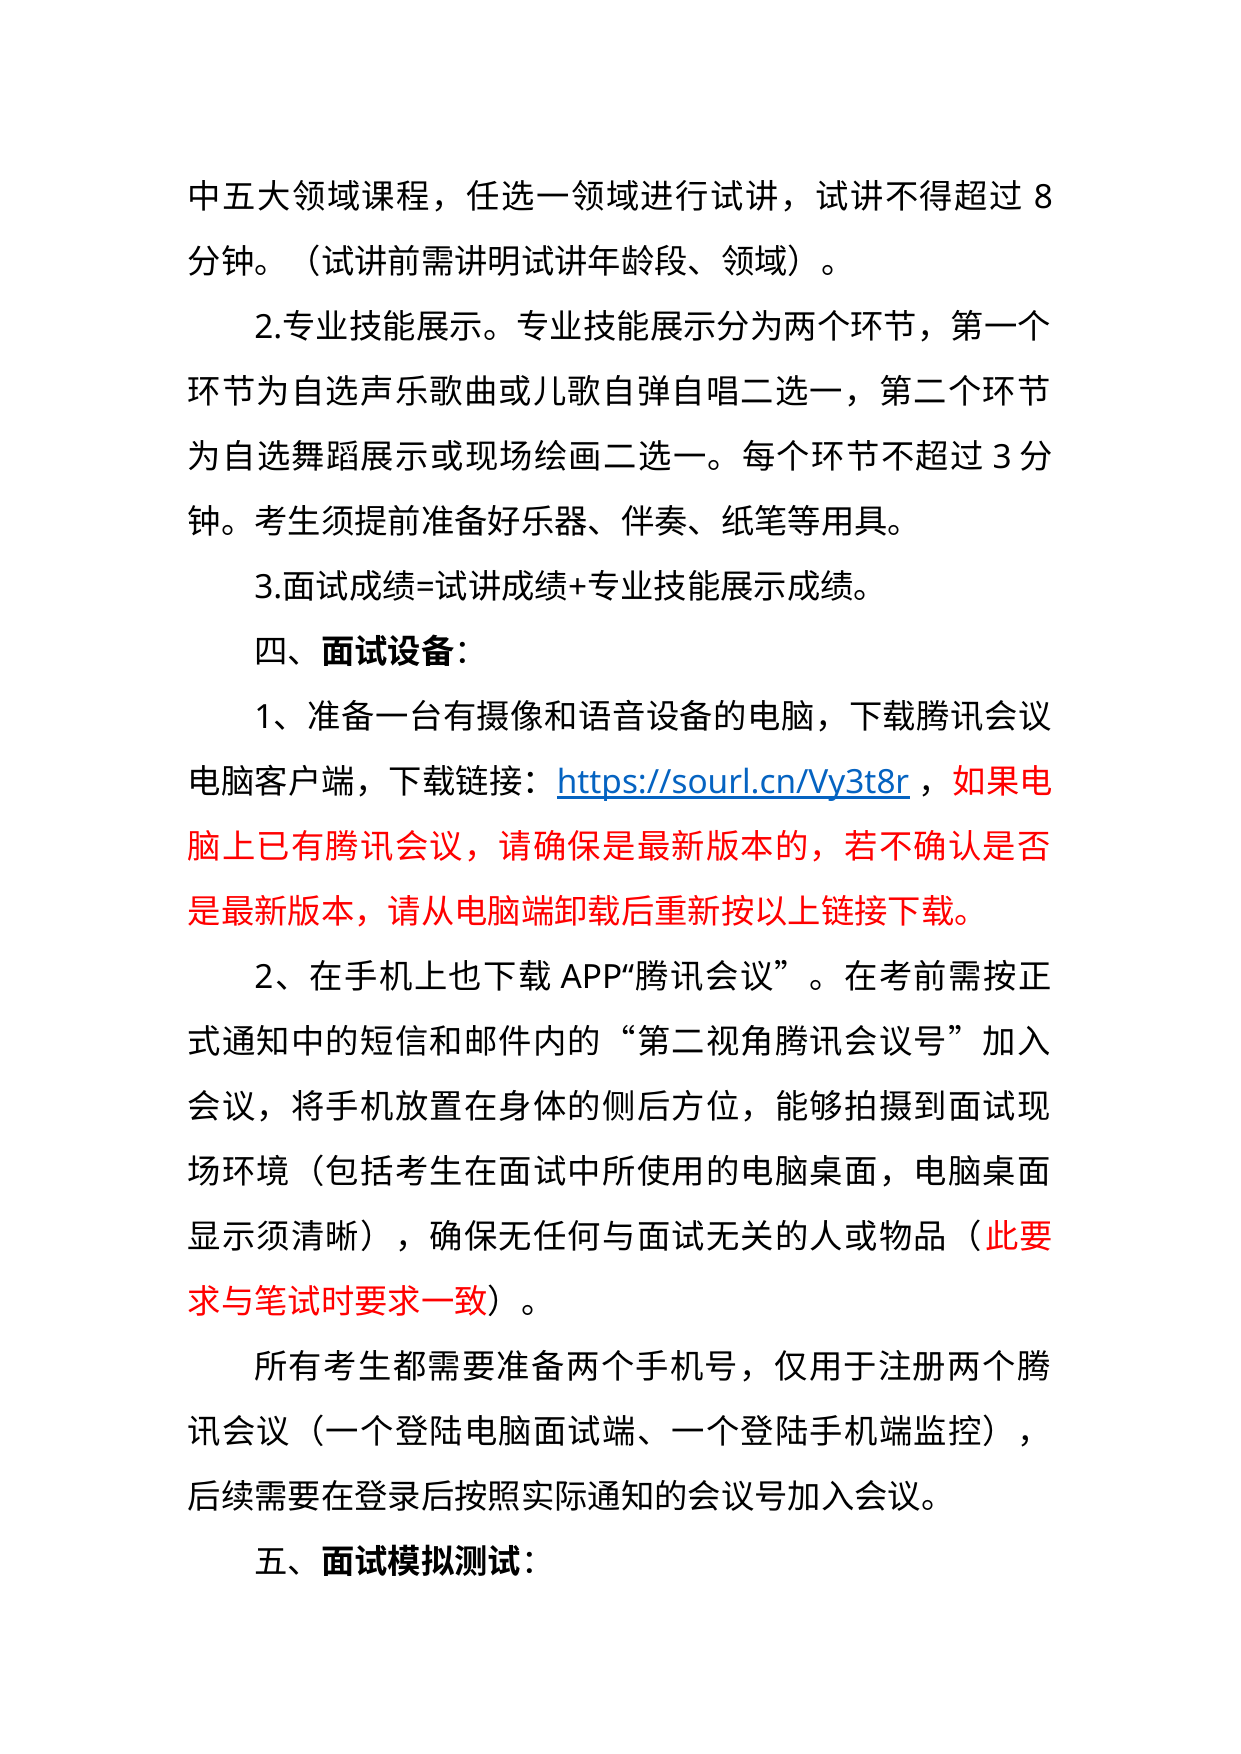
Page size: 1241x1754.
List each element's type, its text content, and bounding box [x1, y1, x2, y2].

text 2.专业技能展示。专业技能展示分为两个环节，第一个环节为自选声乐歌曲或儿歌自弹自唱二选一，第二个环节为自选舞蹈展示或现场绘画二选一。每个环节不超过3分钟。考生须提前准备好乐器、伴奏、纸笔等用具。 [187, 292, 1053, 552]
text 五、面试模拟测试： [187, 1527, 1053, 1592]
text 四、面试设备： [187, 617, 1053, 682]
text 2、在手机上也下载APP“腾讯会议”。在考前需按正式通知中的短信和邮件内的“第二视角腾讯会议号”加入会议，将手机放置在身体的侧后方位，能够拍摄到面试现场环境（包括考生在面试中所使用的电脑桌面，电脑桌面显示须清晰），确保无任何与面试无关的人或物品（此要求与笔试时要求一致）。 [187, 942, 1053, 1332]
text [187, 162, 1053, 292]
text 所有考生都需要准备两个手机号，仅用于注册两个腾讯会议（一个登陆电脑面试端、一个登陆手机端监控），后续需要在登录后按照实际通知的会议号加入会议。 [187, 1332, 1053, 1527]
text 1、准备一台有摄像和语音设备的电脑，下载腾讯会议电脑客户端，下载链接：https://sourl.cn/Vy3t8r ，如果电脑上已有腾讯会议，请确保是最新版本的，若不确认是否是最新版本，请从电脑端卸载后重新按以上链接下载。 [187, 682, 1053, 942]
text 3.面试成绩=试讲成绩+专业技能展示成绩。 [187, 552, 1053, 617]
